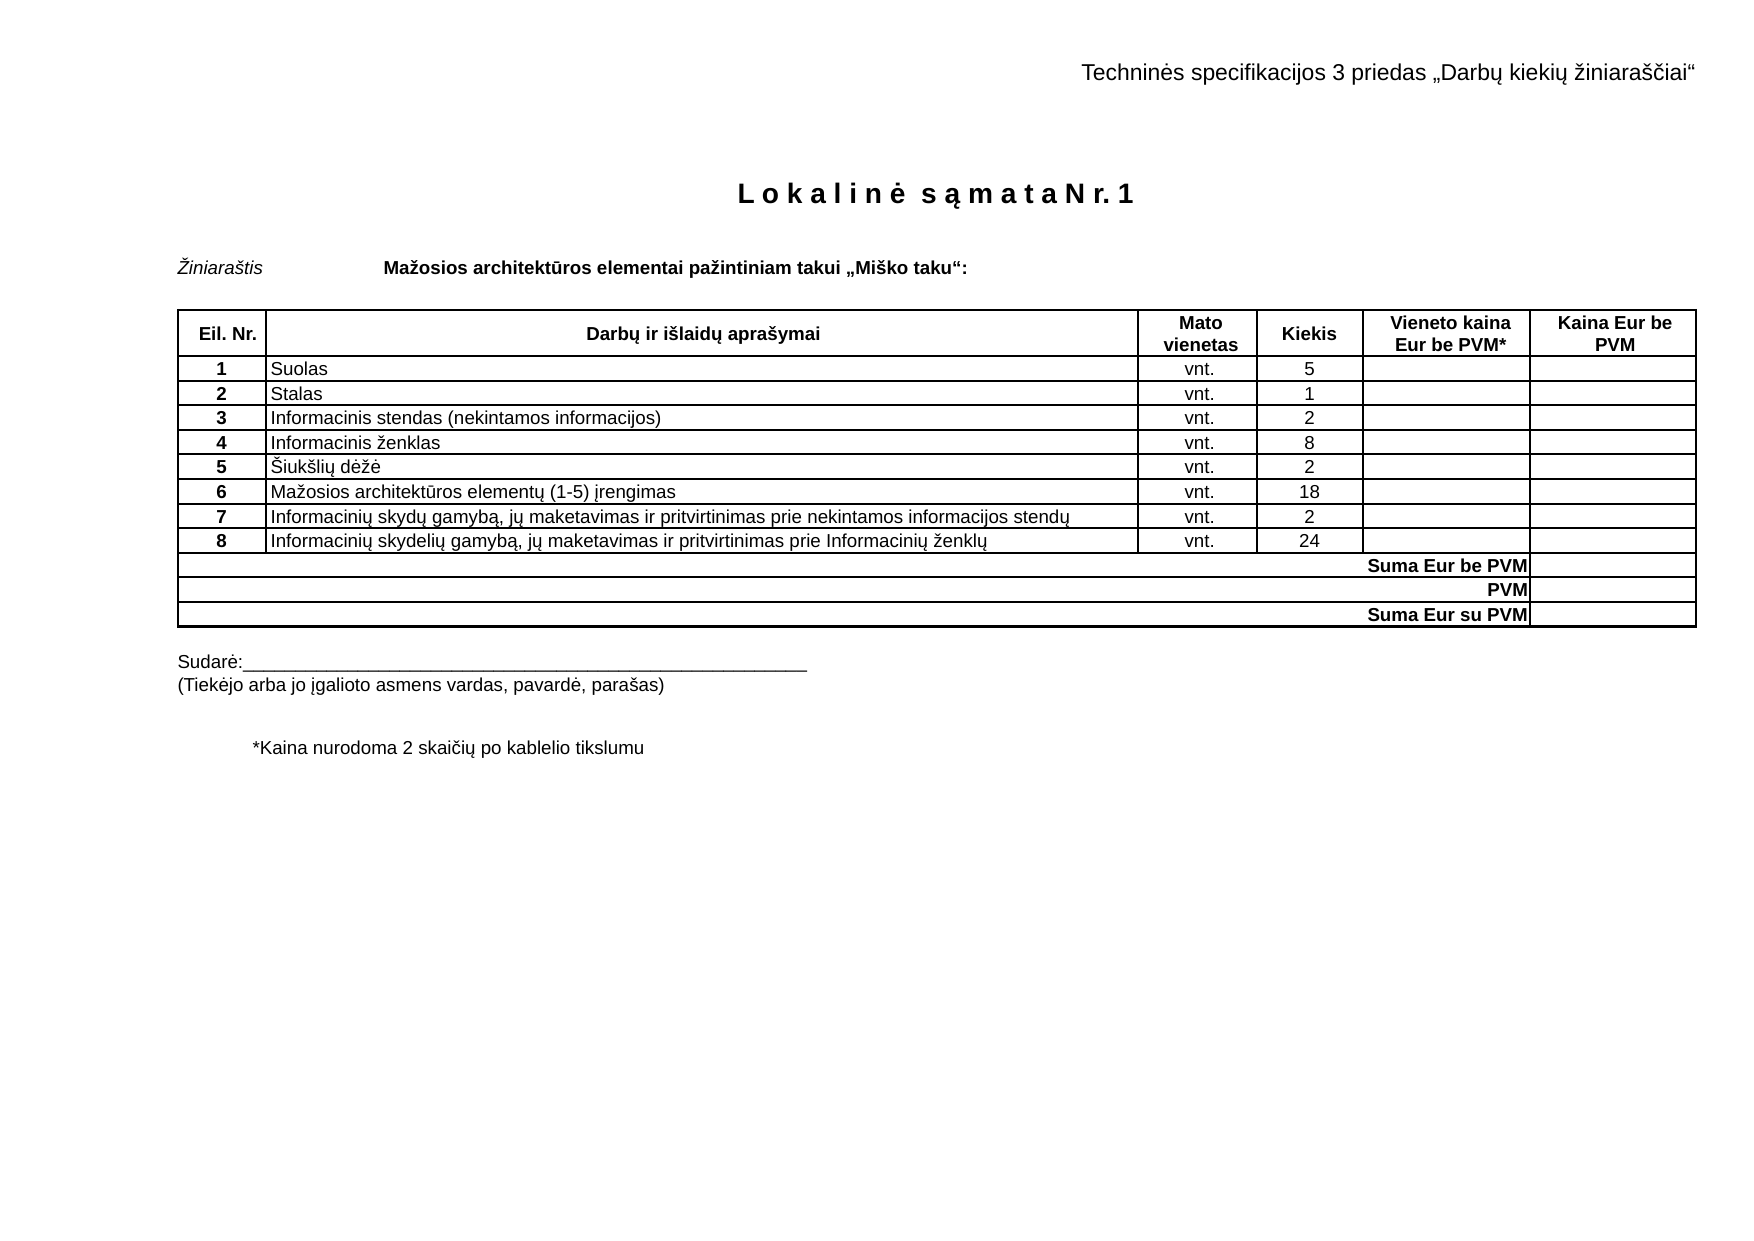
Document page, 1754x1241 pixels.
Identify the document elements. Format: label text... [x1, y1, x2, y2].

table_cell 5 [1258, 357, 1362, 379]
table_cell [1364, 382, 1529, 404]
table_cell vnt. [1139, 431, 1256, 453]
table_cell [1364, 431, 1529, 453]
table_cell vnt. [1139, 406, 1256, 429]
table_cell 7 [179, 505, 265, 527]
table_cell vnt. [1139, 382, 1256, 404]
table_cell 5 [179, 455, 265, 478]
table_cell [1364, 357, 1529, 379]
table_cell [1531, 431, 1695, 453]
table_cell 2 [1258, 455, 1362, 478]
table_cell [1364, 529, 1529, 552]
table_header Mato vienetas [1139, 311, 1256, 355]
table_cell [1531, 480, 1695, 502]
table_cell Suolas [267, 357, 1137, 379]
table_header Darbų ir išlaidų aprašymai [267, 311, 1137, 355]
table_cell vnt. [1139, 505, 1256, 527]
table_cell [1531, 603, 1695, 625]
table_cell 3 [179, 406, 265, 429]
table_cell 2 [1258, 406, 1362, 429]
table_cell [1531, 505, 1695, 527]
table_cell Informacinis ženklas [267, 431, 1137, 453]
table_cell 8 [179, 529, 265, 552]
table_cell Informacinių skydų gamybą, jų maketavimas ir pritvirtinimas prie nekintamos informacijos stendų [267, 505, 1137, 527]
table_cell [1364, 480, 1529, 502]
table_header Vieneto kaina Eur be PVM* [1364, 311, 1529, 355]
table_cell 18 [1258, 480, 1362, 502]
table_cell vnt. [1139, 480, 1256, 502]
table_cell Informacinis stendas (nekintamos informacijos) [267, 406, 1137, 429]
table_cell Stalas [267, 382, 1137, 404]
table_cell 1 [179, 357, 265, 379]
table_cell Mažosios architektūros elementų (1-5) įrengimas [267, 480, 1137, 502]
table_header Mažosios architektūros elementai pažintiniam takui „Miško taku“: [383, 257, 1249, 279]
table_cell 4 [179, 431, 265, 453]
list *Kaina nurodoma 2 skaičių po kablelio tikslumu [252, 737, 1695, 758]
table_cell [1531, 554, 1695, 576]
table_cell 8 [1258, 431, 1362, 453]
table_cell [1531, 357, 1695, 379]
table_cell Suma Eur be PVM [179, 554, 1529, 576]
table_cell vnt. [1139, 455, 1256, 478]
table_cell 24 [1258, 529, 1362, 552]
table_header Kaina Eur be PVM [1531, 311, 1695, 355]
table_cell 2 [1258, 505, 1362, 527]
table_cell Informacinių skydelių gamybą, jų maketavimas ir pritvirtinimas prie Informacinių ženklų [267, 529, 1137, 552]
subtitle L o k a l i n ė s ą m a t a N r. 1 [176, 177, 1695, 209]
table_cell [1531, 529, 1695, 552]
table_cell [1531, 406, 1695, 429]
table_cell 6 [179, 480, 265, 502]
table_cell [1531, 382, 1695, 404]
table_cell Suma Eur su PVM [179, 603, 1529, 625]
table_cell vnt. [1139, 529, 1256, 552]
table_cell vnt. [1139, 357, 1256, 379]
table_cell [1364, 455, 1529, 478]
table_header Kiekis [1258, 311, 1362, 355]
table_cell [1531, 578, 1695, 601]
table_cell [1364, 406, 1529, 429]
text Sudarė:______________________________________________________ [177, 651, 1695, 672]
table_cell 1 [1258, 382, 1362, 404]
table_cell PVM [179, 578, 1529, 601]
table_header Žiniaraštis [177, 257, 383, 279]
table_cell 2 [179, 382, 265, 404]
table_cell [1531, 455, 1695, 478]
table_header Eil. Nr. [179, 311, 265, 355]
table_cell [1364, 505, 1529, 527]
text (Tiekėjo arba jo įgalioto asmens vardas, pavardė, parašas) [177, 674, 1695, 695]
table_cell Šiukšlių dėžė [267, 455, 1137, 478]
